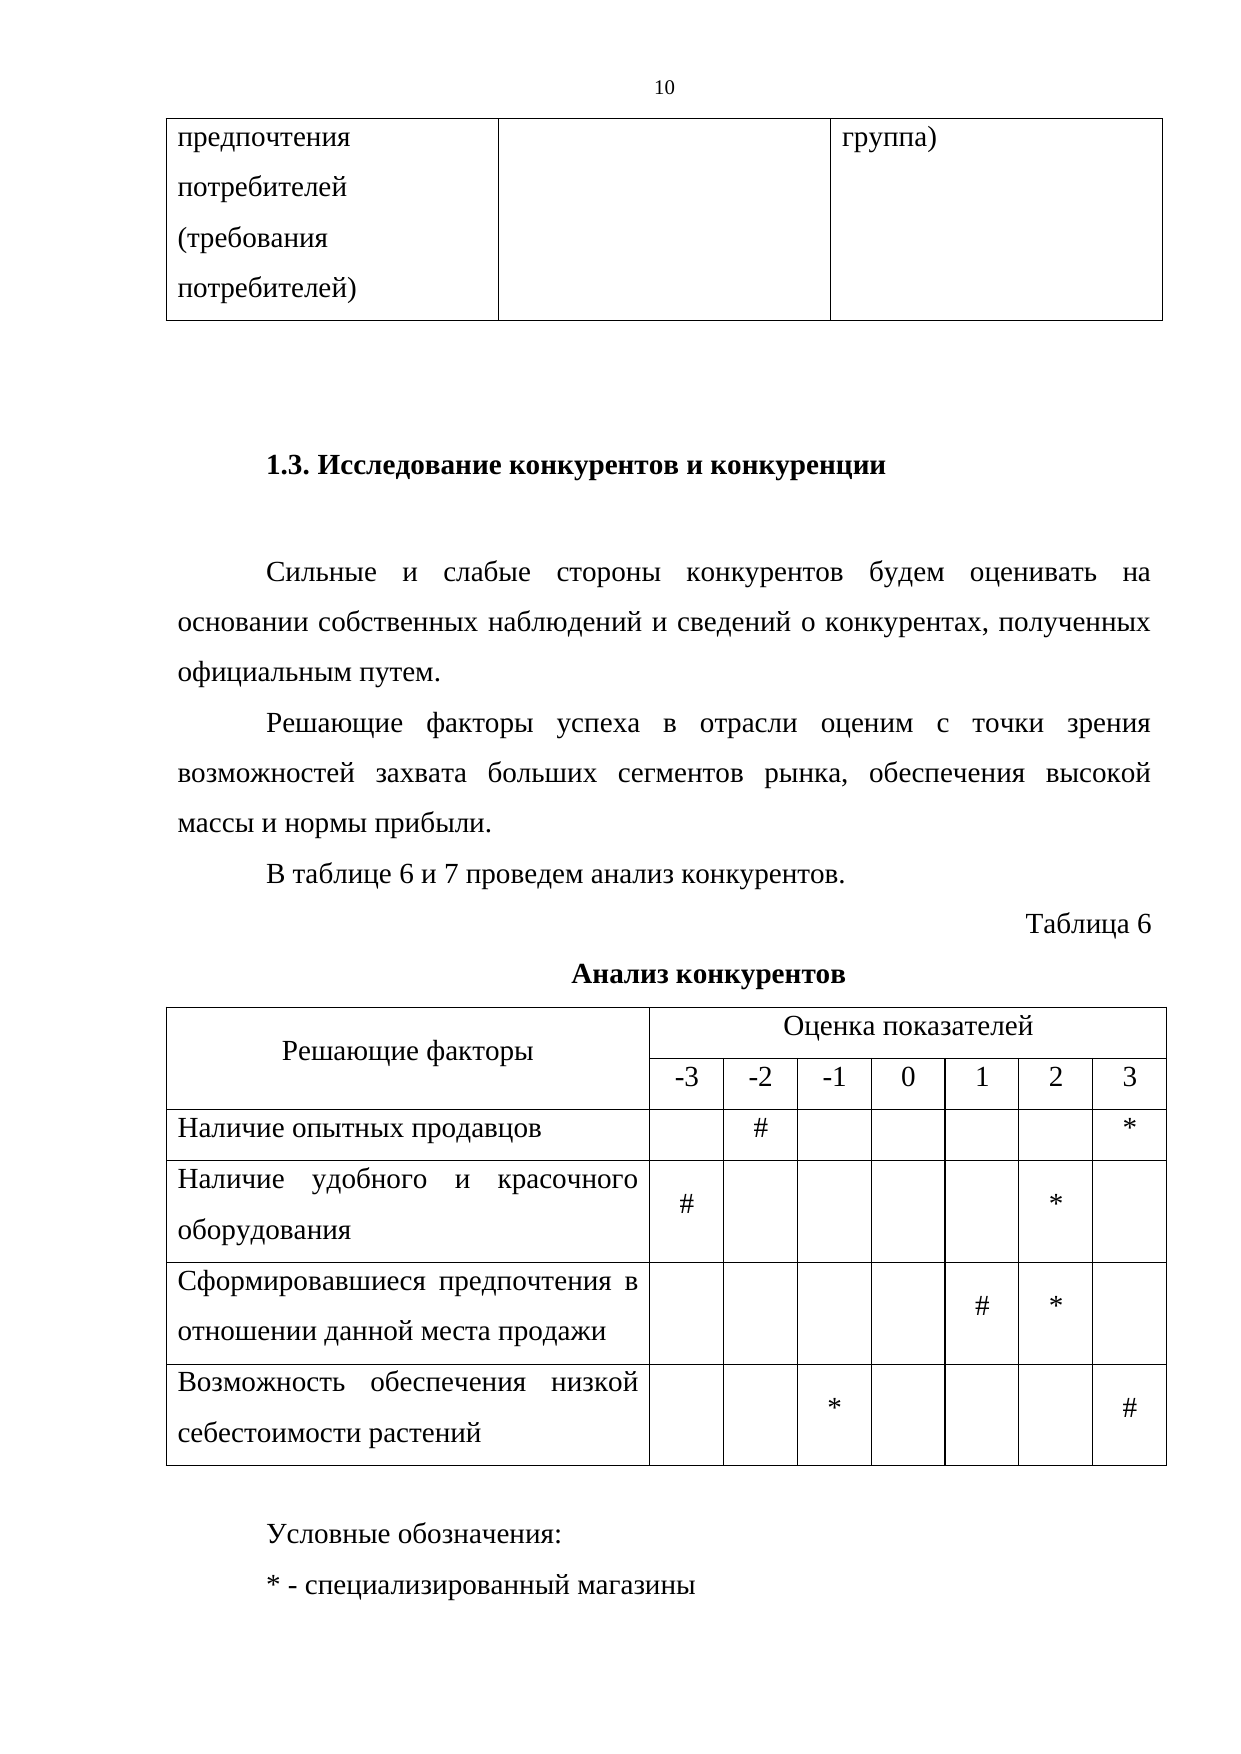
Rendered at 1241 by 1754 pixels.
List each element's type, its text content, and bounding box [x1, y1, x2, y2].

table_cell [499, 119, 830, 320]
table_cell # [946, 1263, 1018, 1363]
table_cell * [1093, 1110, 1166, 1160]
table_header Оценка показателей [650, 1008, 1166, 1058]
subtitle Исследование конкурентов и конкуренции [266, 447, 1152, 481]
table_cell [724, 1365, 797, 1465]
table_cell * [798, 1365, 871, 1465]
table_cell [724, 1263, 797, 1363]
text Условные обозначения: [177, 1516, 1152, 1550]
table_cell [946, 1161, 1018, 1262]
table_cell [872, 1365, 944, 1465]
table_cell 3 [1093, 1059, 1166, 1109]
table_cell [872, 1263, 944, 1363]
table_header Решающие факторы [167, 1008, 649, 1109]
table_cell 2 [1019, 1059, 1092, 1109]
table_cell [946, 1365, 1018, 1465]
table_cell Сформировавшиеся предпочтения в отношении данной места продажи [167, 1263, 649, 1363]
table_cell -1 [798, 1059, 871, 1109]
table_cell * [1019, 1263, 1092, 1363]
table_cell [1093, 1161, 1166, 1262]
table_cell [946, 1110, 1018, 1160]
table_cell Наличие опытных продавцов [167, 1110, 649, 1160]
table_cell # [1093, 1365, 1166, 1465]
text Сильные и слабые стороны конкурентов будем оценивать на основании собственных наблюдений и сведений о конкурентах, полученных официальным путем. [177, 554, 1152, 688]
table_cell [650, 1110, 723, 1160]
table_cell [1093, 1263, 1166, 1363]
text Таблица 6 [177, 906, 1152, 939]
table_cell [872, 1161, 944, 1262]
table_cell Возможность обеспечения низкой себестоимости растений [167, 1365, 649, 1465]
table_cell [872, 1110, 944, 1160]
text В таблице 6 и 7 проведем анализ конкурентов. [177, 856, 1152, 889]
table_cell * [1019, 1161, 1092, 1262]
table_cell [798, 1263, 871, 1363]
text Анализ конкурентов [177, 956, 1152, 990]
table_cell [798, 1161, 871, 1262]
table_cell [650, 1263, 723, 1363]
text * - специализированный магазины [177, 1567, 1152, 1600]
table_cell 1 [946, 1059, 1018, 1109]
table_cell [650, 1365, 723, 1465]
table_cell -2 [724, 1059, 797, 1109]
table_cell [798, 1110, 871, 1160]
table_cell -3 [650, 1059, 723, 1109]
table_cell Наличие удобного и красочного оборудования [167, 1161, 649, 1262]
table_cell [831, 119, 1162, 320]
table_cell # [650, 1161, 723, 1262]
table_cell 0 [872, 1059, 944, 1109]
table_cell # [724, 1110, 797, 1160]
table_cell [167, 119, 498, 320]
table_cell [1019, 1110, 1092, 1160]
text Решающие факторы успеха в отрасли оценим с точки зрения возможностей захвата больших сегментов рынка, обеспечения высокой массы и нормы прибыли. [177, 705, 1152, 839]
table_cell [724, 1161, 797, 1262]
table_cell [1019, 1365, 1092, 1465]
